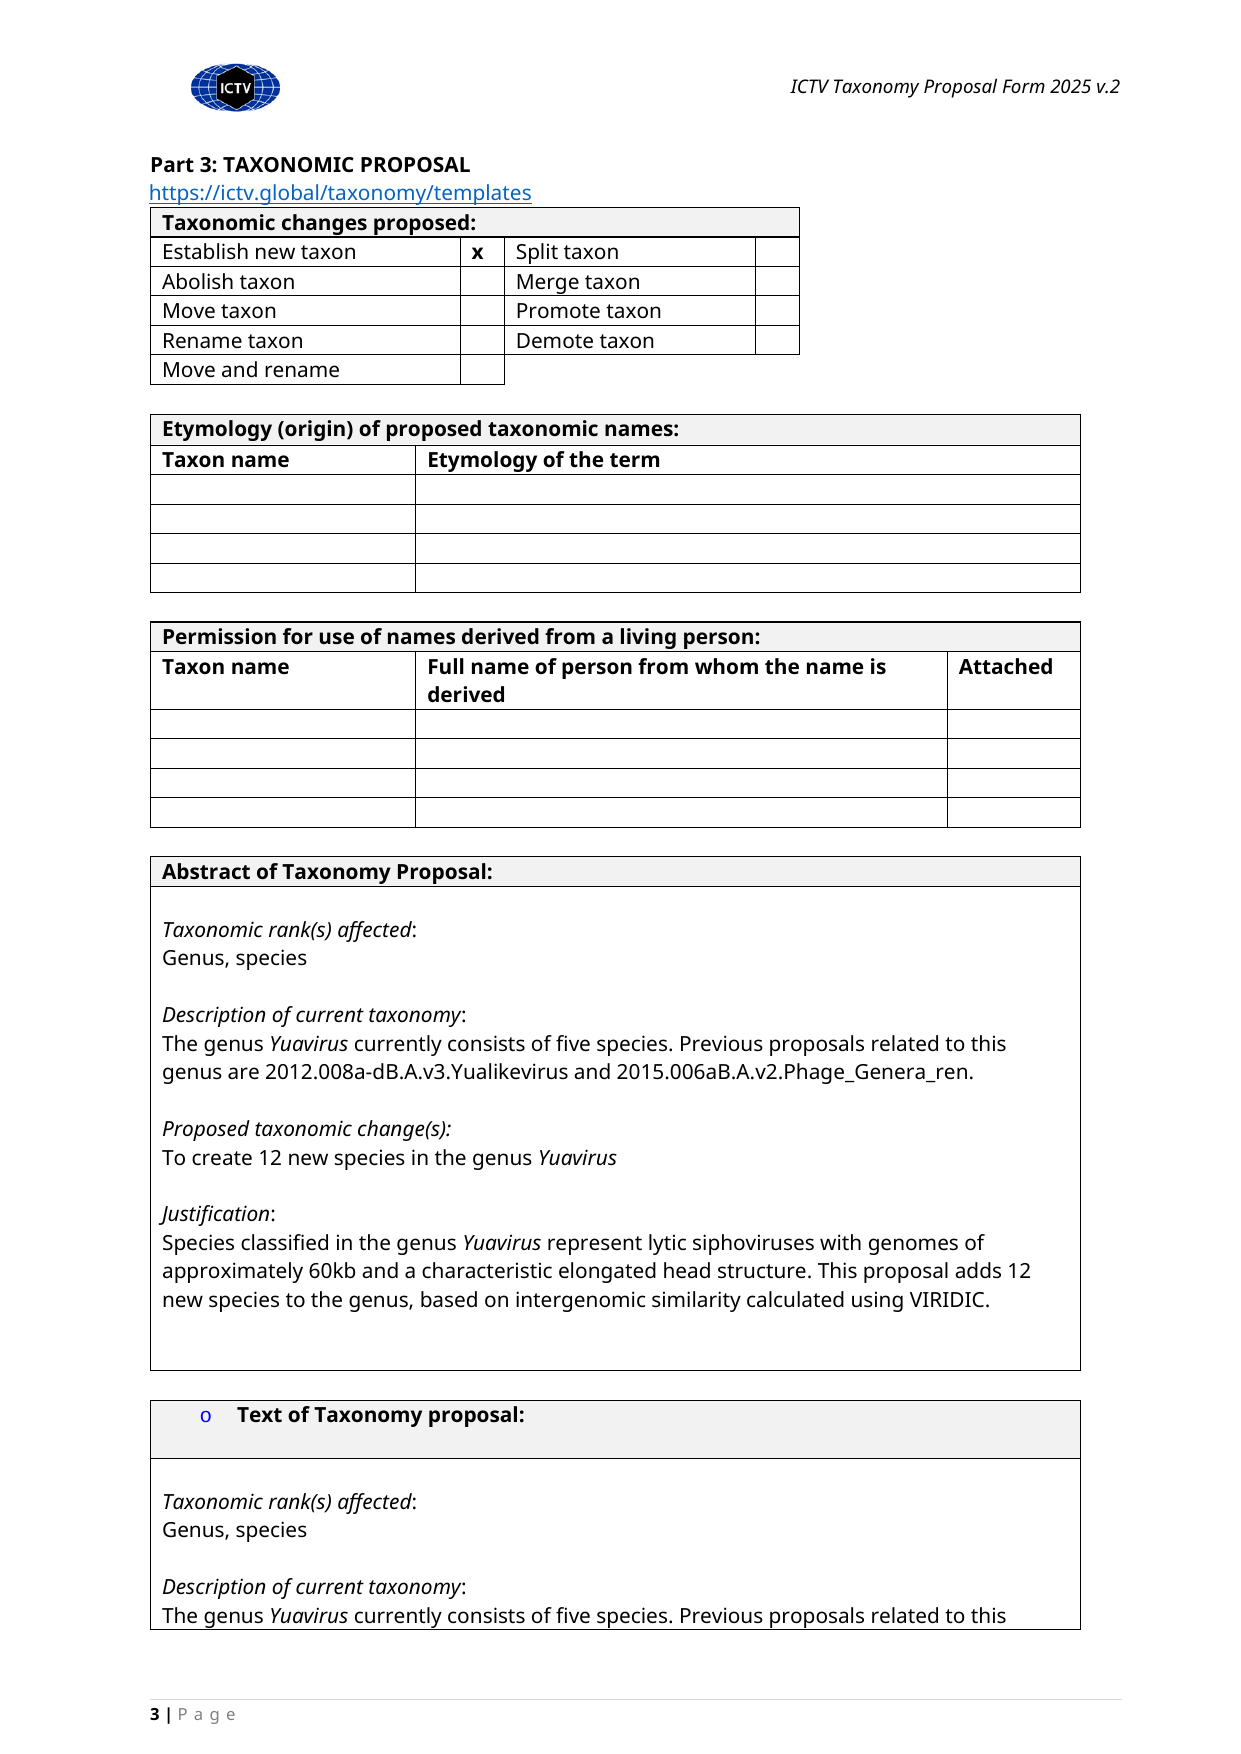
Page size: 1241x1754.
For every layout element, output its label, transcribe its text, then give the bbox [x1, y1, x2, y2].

table_cell [151, 564, 415, 592]
table_cell Establish new taxon [151, 238, 460, 266]
table_cell Etymology of the term [416, 446, 1080, 474]
text Part 3: TAXONOMIC PROPOSAL [150, 150, 1122, 178]
table_header Permission for use of names derived from a living person: [151, 623, 1080, 651]
table_cell Merge taxon [505, 267, 755, 295]
table_cell Abolish taxon [151, 267, 460, 295]
table_cell [461, 267, 504, 295]
table_cell Taxonomic rank(s) affected: Genus, species Description of current taxonomy: The genus Yuavirus currently consists of five species. Previous proposals related to this genus are 2012.008a-dB.A.v3.Yualikevirus and 2015.006aB.A.v2.Phage_Genera_ren. Proposed taxonomic change(s): To create 12 new species in the genus Yuavirus Justification: Species classified in the genus Yuavirus represent lytic siphoviruses with genomes of approximately 60kb and a characteristic elongated head structure. This proposal adds 12 new species to the genus, based on intergenomic similarity calculated using VIRIDIC. [151, 887, 1080, 1370]
table_cell Demote taxon [505, 326, 755, 354]
table_cell [151, 710, 415, 738]
table_cell [416, 564, 1080, 592]
table_cell [756, 296, 799, 325]
table_cell Taxon name [151, 652, 415, 709]
table_cell Split taxon [505, 238, 755, 266]
table_cell [416, 534, 1080, 562]
table_cell x [461, 238, 504, 266]
table_cell [948, 739, 1080, 768]
table_cell [461, 355, 504, 384]
table_cell [151, 534, 415, 562]
table_cell [151, 475, 415, 503]
table_cell [756, 267, 799, 295]
table_cell [151, 769, 415, 797]
table_cell [948, 710, 1080, 738]
table_cell [461, 296, 504, 325]
table_cell [151, 505, 415, 533]
table_header Etymology (origin) of proposed taxonomic names: [151, 415, 1080, 444]
table_cell Move taxon [151, 296, 460, 325]
table_cell [416, 505, 1080, 533]
picture [190, 56, 282, 113]
table_cell Promote taxon [505, 296, 755, 325]
table_cell [756, 326, 799, 354]
table_cell [416, 710, 947, 738]
table_cell Attached [948, 652, 1080, 709]
table_cell Move and rename [151, 355, 460, 384]
table_header Abstract of Taxonomy Proposal: [151, 857, 1080, 886]
table_cell [416, 798, 947, 827]
table_cell Full name of person from whom the name is derived [416, 652, 947, 709]
table_cell [416, 475, 1080, 503]
text https://ictv.global/taxonomy/templates [148, 178, 1122, 207]
table_header Taxonomic changes proposed: [151, 208, 799, 236]
table_cell Rename taxon [151, 326, 460, 354]
table_cell [151, 798, 415, 827]
table_cell [416, 739, 947, 768]
table_cell [948, 769, 1080, 797]
table_cell Taxon name [151, 446, 415, 474]
table_header Text of Taxonomy proposal: [151, 1401, 1080, 1458]
table_cell [416, 769, 947, 797]
table_cell [948, 798, 1080, 827]
table_cell [756, 238, 799, 266]
table_cell [461, 326, 504, 354]
table_cell [151, 739, 415, 768]
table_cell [151, 1459, 1080, 1629]
